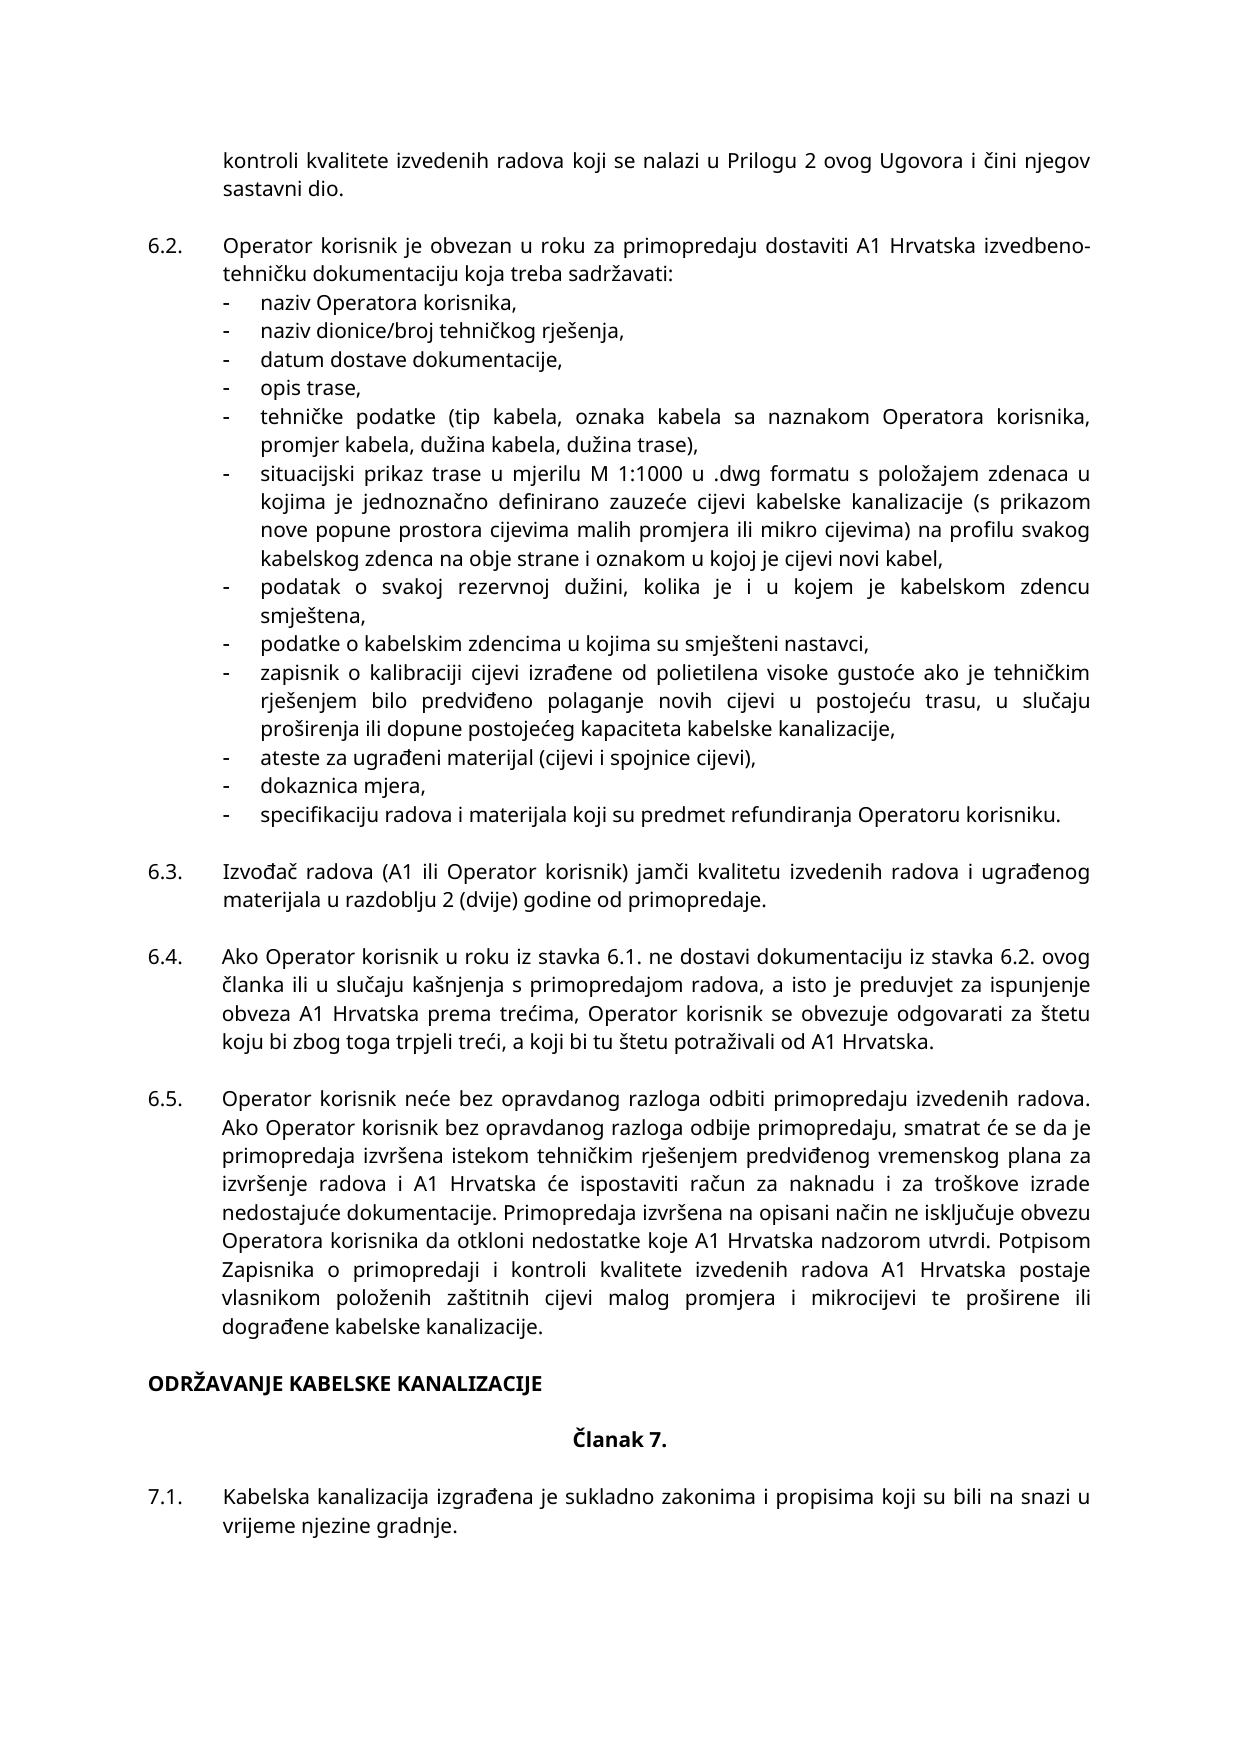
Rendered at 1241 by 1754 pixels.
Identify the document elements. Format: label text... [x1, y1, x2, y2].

list situacijski prikaz trase u mjerilu M 1:1000 u .dwg formatu s položajem zdenaca u kojima je jednoznačno definirano zauzeće cijevi kabelske kanalizacije (s prikazom nove popune prostora cijevima malih promjera ili mikro cijevima) na profilu svakog kabelskog zdenca na obje strane i oznakom u kojoj je cijevi novi kabel, [223, 459, 1092, 572]
list podatak o svakoj rezervnoj dužini, kolika je i u kojem je kabelskom zdencu smještena, [223, 572, 1092, 629]
list ateste za ugrađeni materijal (cijevi i spojnice cijevi), [223, 743, 1092, 771]
text ODRŽAVANJE KABELSKE KANALIZACIJE [148, 1369, 1092, 1397]
list naziv dionice/broj tehničkog rješenja, [223, 316, 1092, 345]
text Članak 7. [148, 1426, 1092, 1454]
list specifikaciju radova i materijala koji su predmet refundiranja Operatoru korisniku. [223, 800, 1092, 828]
list Ako Operator korisnik u roku iz stavka 6.1. ne dostavi dokumentaciju iz stavka 6.2. ovog članka ili u slučaju kašnjenja s primopredajom radova, a isto je preduvjet za ispunjenje obveza A1 Hrvatska prema trećima, Operator korisnik se obvezuje odgovarati za štetu koju bi zbog toga trpjeli treći, a koji bi tu štetu potraživali od A1 Hrvatska. [148, 942, 1092, 1056]
list Kabelska kanalizacija izgrađena je sukladno zakonima i propisima koji su bili na snazi u vrijeme njezine gradnje. [148, 1482, 1092, 1539]
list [148, 146, 1092, 203]
list Operator korisnik neće bez opravdanog razloga odbiti primopredaju izvedenih radova. Ako Operator korisnik bez opravdanog razloga odbije primopredaju, smatrat će se da je primopredaja izvršena istekom tehničkim rješenjem predviđenog vremenskog plana za izvršenje radova i A1 Hrvatska će ispostaviti račun za naknadu i za troškove izrade nedostajuće dokumentacije. Primopredaja izvršena na opisani način ne isključuje obvezu Operatora korisnika da otkloni nedostatke koje A1 Hrvatska nadzorom utvrdi. Potpisom Zapisnika o primopredaji i kontroli kvalitete izvedenih radova A1 Hrvatska postaje vlasnikom položenih zaštitnih cijevi malog promjera i mikrocijevi te proširene ili dograđene kabelske kanalizacije. [148, 1084, 1092, 1340]
list opis trase, [223, 373, 1092, 402]
list dokaznica mjera, [223, 771, 1092, 800]
list naziv Operatora korisnika, [223, 288, 1092, 316]
list podatke o kabelskim zdencima u kojima su smješteni nastavci, [223, 629, 1092, 658]
list tehničke podatke (tip kabela, oznaka kabela sa naznakom Operatora korisnika, promjer kabela, dužina kabela, dužina trase), [223, 402, 1092, 459]
list zapisnik o kalibraciji cijevi izrađene od polietilena visoke gustoće ako je tehničkim rješenjem bilo predviđeno polaganje novih cijevi u postojeću trasu, u slučaju proširenja ili dopune postojećeg kapaciteta kabelske kanalizacije, [223, 658, 1092, 743]
list Izvođač radova (A1 ili Operator korisnik) jamči kvalitetu izvedenih radova i ugrađenog materijala u razdoblju 2 (dvije) godine od primopredaje. [148, 857, 1092, 914]
list datum dostave dokumentacije, [223, 345, 1092, 373]
list Operator korisnik je obvezan u roku za primopredaju dostaviti A1 Hrvatska izvedbeno-tehničku dokumentaciju koja treba sadržavati: [148, 231, 1092, 288]
